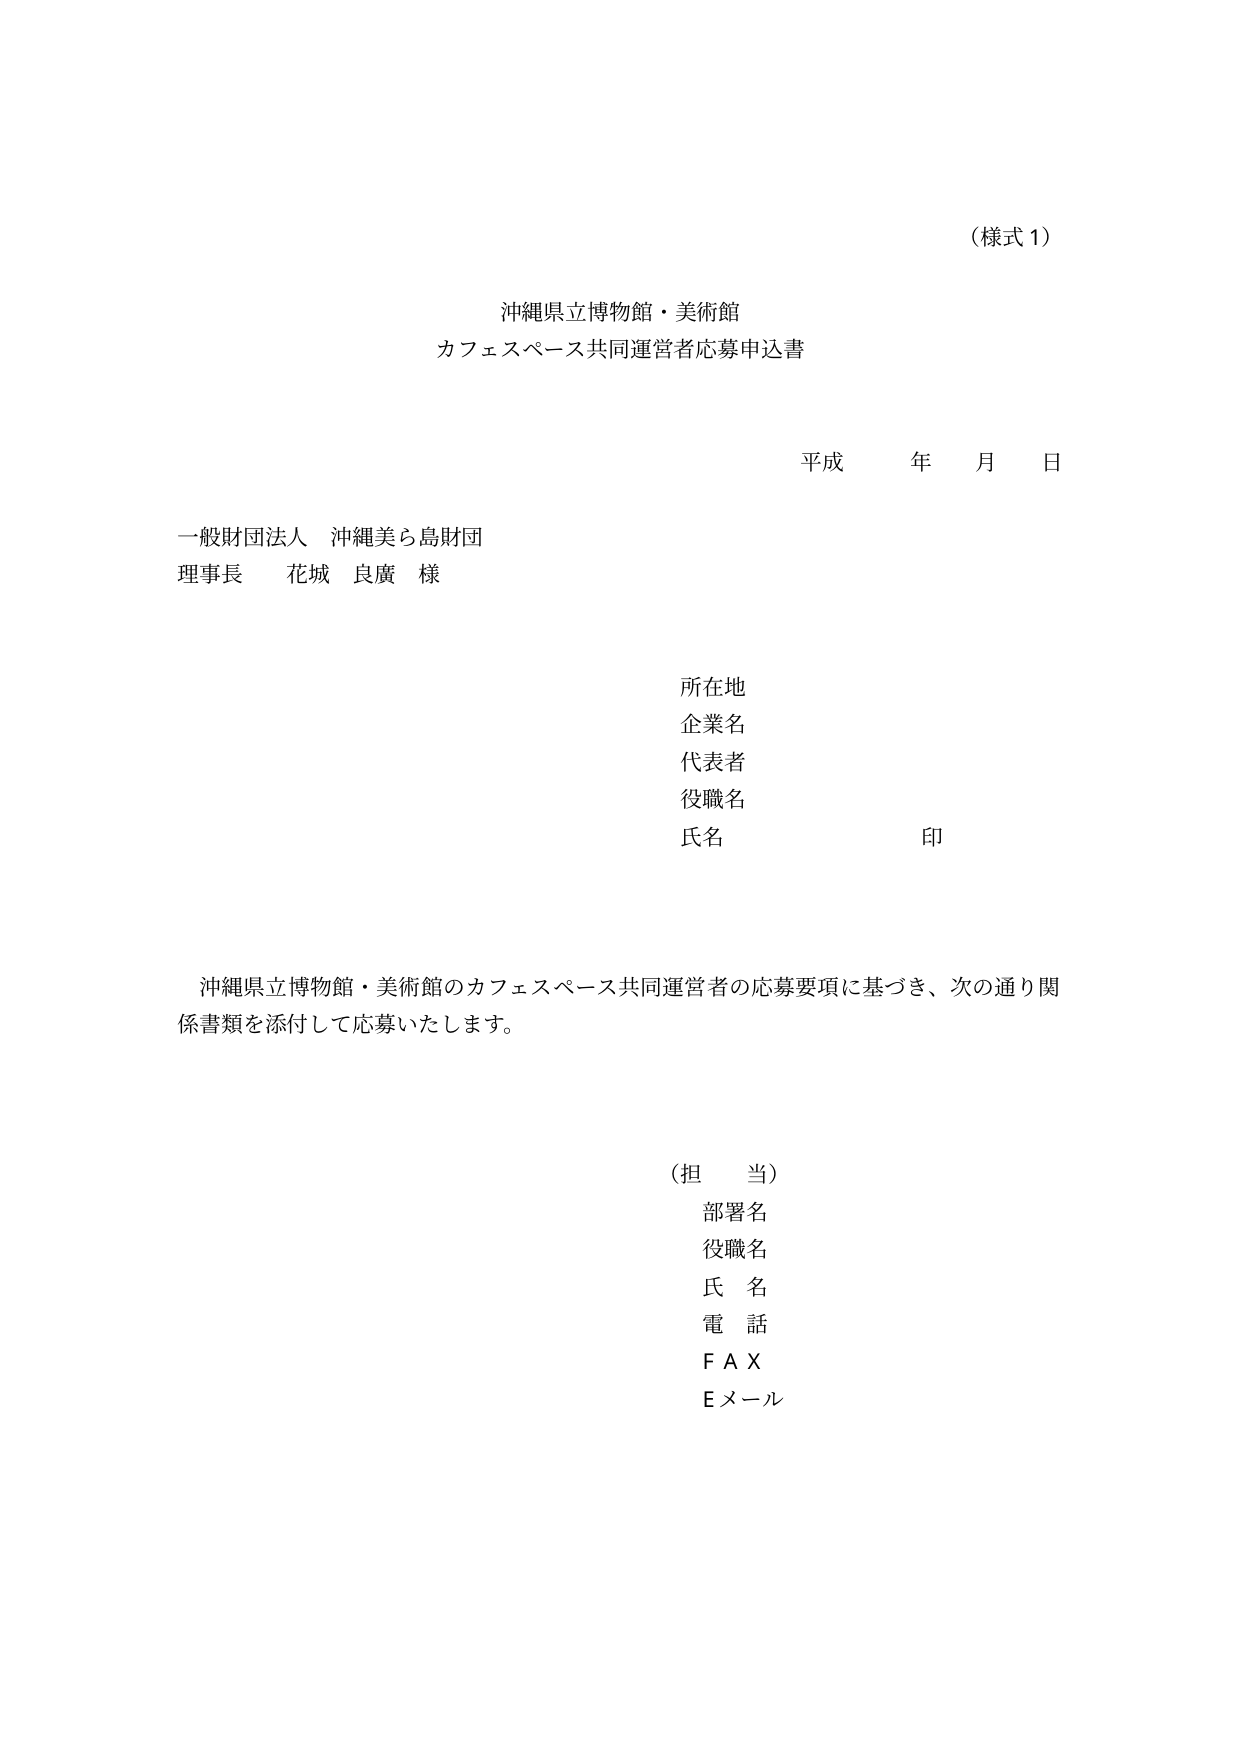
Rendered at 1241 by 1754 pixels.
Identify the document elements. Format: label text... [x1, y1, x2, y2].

text FAX [702, 1342, 1063, 1379]
text 所在地 [177, 667, 1063, 704]
text 一般財団法人 沖縄美ら島財団 [177, 517, 1063, 554]
text 沖縄県立博物館・美術館 [177, 292, 1063, 329]
text Eメール [702, 1379, 1063, 1417]
text カフェスペース共同運営者応募申込書 [177, 329, 1063, 367]
text 役職名 [177, 779, 1063, 817]
text 沖縄県立博物館・美術館のカフェスペース共同運営者の応募要項に基づき、次の通り関係書類を添付して応募いたします。 [177, 967, 1063, 1042]
text 氏名 印 [177, 817, 1063, 854]
text （担 当） [177, 1154, 1063, 1192]
text 氏 名 [702, 1267, 1063, 1304]
text 理事長 花城 良廣 様 [177, 554, 1063, 592]
text 平成 年 月 日 [177, 442, 1063, 479]
text （様式1） [177, 217, 1063, 254]
text 部署名 [702, 1192, 1063, 1229]
text 企業名 [177, 704, 1063, 742]
text 電 話 [702, 1304, 1063, 1342]
text 役職名 [702, 1229, 1063, 1267]
text 代表者 [177, 742, 1063, 779]
